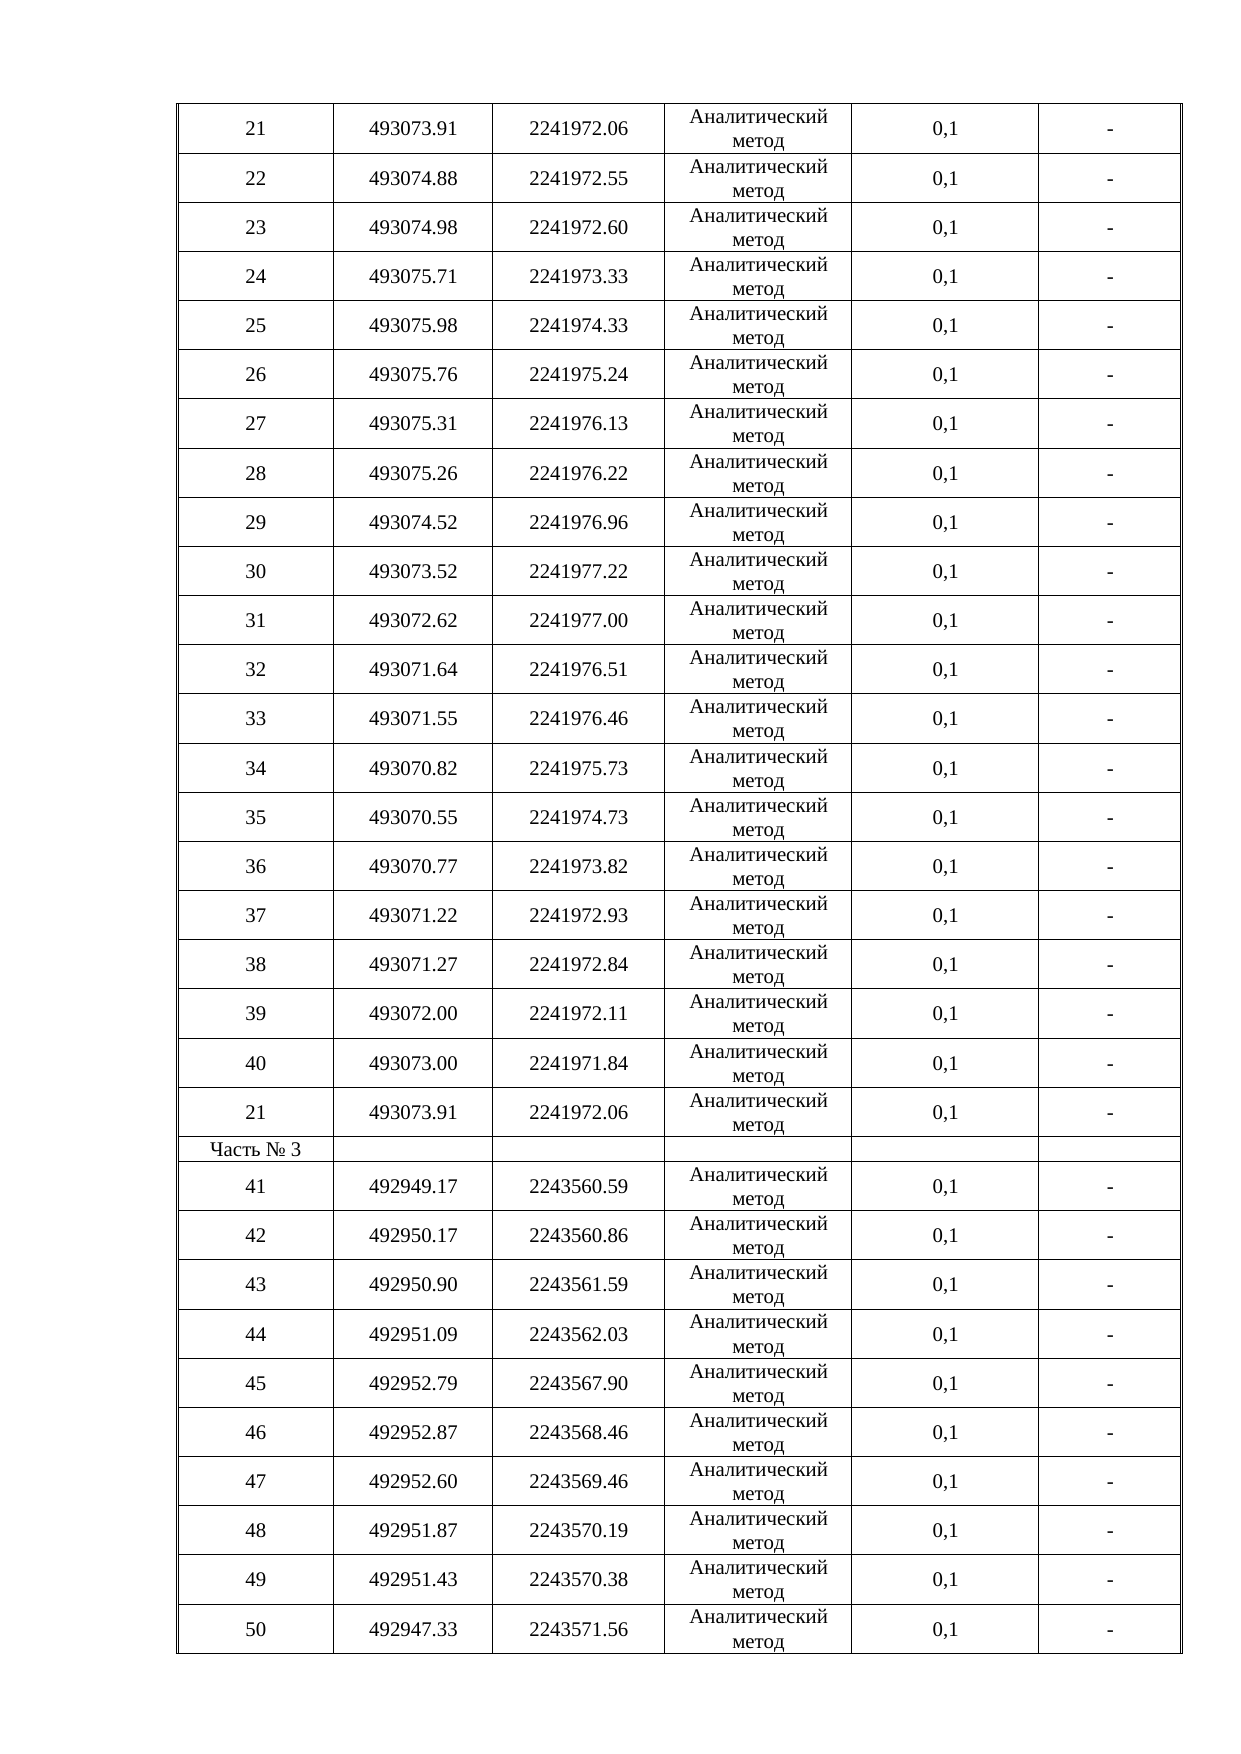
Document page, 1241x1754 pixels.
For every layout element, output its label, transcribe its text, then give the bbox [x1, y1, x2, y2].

table_cell 493072.00 [334, 989, 492, 1037]
table_cell Аналитический метод [665, 104, 851, 152]
table_cell - [1039, 940, 1180, 988]
table_cell - [1039, 301, 1180, 349]
table_cell 0,1 [852, 350, 1038, 398]
table_cell Аналитический метод [665, 154, 851, 202]
table_cell [852, 1137, 1038, 1161]
table_cell Аналитический метод [665, 891, 851, 939]
table_cell 30 [179, 547, 333, 595]
table_cell 22 [179, 154, 333, 202]
table_cell 0,1 [852, 1457, 1038, 1505]
table_cell 0,1 [852, 1359, 1038, 1407]
table_cell Аналитический метод [665, 1310, 851, 1358]
table_cell 492951.87 [334, 1506, 492, 1554]
table_cell 2243562.03 [493, 1310, 664, 1358]
table_cell 0,1 [852, 1506, 1038, 1554]
table_cell 2241977.00 [493, 596, 664, 644]
table_cell 492952.60 [334, 1457, 492, 1505]
table_cell Аналитический метод [665, 842, 851, 890]
table_cell 493071.55 [334, 694, 492, 742]
table_cell 0,1 [852, 301, 1038, 349]
table_cell Аналитический метод [665, 203, 851, 251]
table_cell 37 [179, 891, 333, 939]
table_cell Аналитический метод [665, 1555, 851, 1603]
table_cell Аналитический метод [665, 399, 851, 447]
table_cell 23 [179, 203, 333, 251]
table_cell 493071.27 [334, 940, 492, 988]
table_cell [493, 1137, 664, 1161]
table_cell 21 [179, 1088, 333, 1136]
table_cell Аналитический метод [665, 1088, 851, 1136]
table_cell - [1039, 596, 1180, 644]
table_cell 2243570.38 [493, 1555, 664, 1603]
table_cell - [1039, 1359, 1180, 1407]
table_cell - [1039, 793, 1180, 841]
table_cell 34 [179, 744, 333, 792]
table_cell 2241977.22 [493, 547, 664, 595]
table_cell 2243569.46 [493, 1457, 664, 1505]
table_cell - [1039, 399, 1180, 447]
table_cell Аналитический метод [665, 301, 851, 349]
table_cell 493070.82 [334, 744, 492, 792]
table_cell 492951.09 [334, 1310, 492, 1358]
table_cell Аналитический метод [665, 1039, 851, 1087]
table_cell - [1039, 154, 1180, 202]
table_cell 0,1 [852, 154, 1038, 202]
table_cell 0,1 [852, 399, 1038, 447]
table_cell 26 [179, 350, 333, 398]
table_cell 46 [179, 1408, 333, 1456]
table_cell 0,1 [852, 694, 1038, 742]
table_cell Аналитический метод [665, 1408, 851, 1456]
table_cell 0,1 [852, 1605, 1038, 1653]
table_cell - [1039, 1457, 1180, 1505]
table_cell Аналитический метод [665, 940, 851, 988]
table_cell Аналитический метод [665, 645, 851, 693]
table_cell - [1039, 1162, 1180, 1210]
table_cell - [1039, 252, 1180, 300]
table_cell 492950.17 [334, 1211, 492, 1259]
table_cell 0,1 [852, 842, 1038, 890]
table_cell 2241976.96 [493, 498, 664, 546]
table_cell 28 [179, 449, 333, 497]
table_cell 41 [179, 1162, 333, 1210]
table_cell 2243570.19 [493, 1506, 664, 1554]
table_cell 493075.31 [334, 399, 492, 447]
table_cell 2241973.33 [493, 252, 664, 300]
table_cell 2241972.60 [493, 203, 664, 251]
table_cell 493074.52 [334, 498, 492, 546]
table_cell Аналитический метод [665, 1211, 851, 1259]
table_cell 2243561.59 [493, 1260, 664, 1308]
table_cell - [1039, 891, 1180, 939]
table_cell 492950.90 [334, 1260, 492, 1308]
table_cell - [1039, 498, 1180, 546]
table_cell 32 [179, 645, 333, 693]
table_cell [665, 1137, 851, 1161]
table_cell [1039, 1137, 1180, 1161]
table_cell 45 [179, 1359, 333, 1407]
table_cell 40 [179, 1039, 333, 1087]
table_cell Аналитический метод [665, 744, 851, 792]
table_cell 0,1 [852, 252, 1038, 300]
table_cell 493075.98 [334, 301, 492, 349]
table_cell 0,1 [852, 104, 1038, 152]
table_cell 493073.52 [334, 547, 492, 595]
table_cell - [1039, 104, 1180, 152]
table_cell 0,1 [852, 547, 1038, 595]
table_cell - [1039, 694, 1180, 742]
table_cell 21 [179, 104, 333, 152]
table_cell Аналитический метод [665, 1457, 851, 1505]
table_cell 2243560.86 [493, 1211, 664, 1259]
table_cell 0,1 [852, 793, 1038, 841]
table_cell 24 [179, 252, 333, 300]
table_cell - [1039, 1260, 1180, 1308]
table_cell 0,1 [852, 1162, 1038, 1210]
table_cell - [1039, 744, 1180, 792]
table_cell 0,1 [852, 203, 1038, 251]
table_cell 38 [179, 940, 333, 988]
table_cell 29 [179, 498, 333, 546]
table_cell 2241972.93 [493, 891, 664, 939]
table_cell 39 [179, 989, 333, 1037]
table_cell - [1039, 547, 1180, 595]
table_cell 27 [179, 399, 333, 447]
table_cell 493075.26 [334, 449, 492, 497]
table_cell - [1039, 1605, 1180, 1653]
table_cell 0,1 [852, 1555, 1038, 1603]
table_cell - [1039, 1310, 1180, 1358]
table_cell Аналитический метод [665, 596, 851, 644]
table_cell 0,1 [852, 744, 1038, 792]
table_cell 493073.00 [334, 1039, 492, 1087]
table_cell 0,1 [852, 989, 1038, 1037]
table_cell 2241976.22 [493, 449, 664, 497]
table_cell Аналитический метод [665, 252, 851, 300]
table_cell - [1039, 1506, 1180, 1554]
table_cell 2241972.55 [493, 154, 664, 202]
table_cell Аналитический метод [665, 449, 851, 497]
table_cell 25 [179, 301, 333, 349]
table_cell [334, 1137, 492, 1161]
table_cell 2241975.73 [493, 744, 664, 792]
table_cell Аналитический метод [665, 1359, 851, 1407]
table_cell - [1039, 1088, 1180, 1136]
table_cell 2241976.13 [493, 399, 664, 447]
table_cell 2241973.82 [493, 842, 664, 890]
table_cell 2241971.84 [493, 1039, 664, 1087]
table_cell - [1039, 989, 1180, 1037]
table_cell 493074.88 [334, 154, 492, 202]
table_cell 0,1 [852, 1211, 1038, 1259]
table_cell 492951.43 [334, 1555, 492, 1603]
table_cell Аналитический метод [665, 1506, 851, 1554]
table_cell 2241972.06 [493, 1088, 664, 1136]
table_cell 493070.77 [334, 842, 492, 890]
table_cell 0,1 [852, 891, 1038, 939]
table_cell - [1039, 203, 1180, 251]
table_cell 0,1 [852, 596, 1038, 644]
table_cell 33 [179, 694, 333, 742]
table_cell 493073.91 [334, 104, 492, 152]
table_cell - [1039, 1039, 1180, 1087]
table_cell 48 [179, 1506, 333, 1554]
table_cell 31 [179, 596, 333, 644]
table_cell 42 [179, 1211, 333, 1259]
table_cell 2241974.33 [493, 301, 664, 349]
table_cell 492952.87 [334, 1408, 492, 1456]
table_cell 0,1 [852, 1260, 1038, 1308]
table_cell 35 [179, 793, 333, 841]
table_cell 492952.79 [334, 1359, 492, 1407]
table_cell 0,1 [852, 940, 1038, 988]
table_cell 0,1 [852, 645, 1038, 693]
table_cell 49 [179, 1555, 333, 1603]
table_cell 43 [179, 1260, 333, 1308]
table_cell Аналитический метод [665, 1605, 851, 1653]
table_cell Часть № 3 [179, 1137, 333, 1161]
table_cell 2241972.11 [493, 989, 664, 1037]
table_cell 0,1 [852, 449, 1038, 497]
table_cell 0,1 [852, 1088, 1038, 1136]
table_cell Аналитический метод [665, 793, 851, 841]
table_cell Аналитический метод [665, 694, 851, 742]
table_cell 0,1 [852, 1408, 1038, 1456]
table_cell 47 [179, 1457, 333, 1505]
table_cell 493071.64 [334, 645, 492, 693]
table_cell - [1039, 1555, 1180, 1603]
table_cell 492947.33 [334, 1605, 492, 1653]
table_cell 2241976.51 [493, 645, 664, 693]
table_cell Аналитический метод [665, 498, 851, 546]
table_cell - [1039, 350, 1180, 398]
table_cell 36 [179, 842, 333, 890]
table_cell 2241972.06 [493, 104, 664, 152]
table_cell 0,1 [852, 1310, 1038, 1358]
table_cell - [1039, 1211, 1180, 1259]
table_cell 2241975.24 [493, 350, 664, 398]
table_cell Аналитический метод [665, 350, 851, 398]
table_cell - [1039, 645, 1180, 693]
table_cell Аналитический метод [665, 1260, 851, 1308]
table_cell 2241972.84 [493, 940, 664, 988]
table_cell Аналитический метод [665, 547, 851, 595]
table_cell 0,1 [852, 1039, 1038, 1087]
table_cell Аналитический метод [665, 1162, 851, 1210]
table_cell - [1039, 842, 1180, 890]
table_cell 493074.98 [334, 203, 492, 251]
table_cell 44 [179, 1310, 333, 1358]
table_cell 493070.55 [334, 793, 492, 841]
table_cell 2243571.56 [493, 1605, 664, 1653]
table_cell 493075.76 [334, 350, 492, 398]
table_cell 2243560.59 [493, 1162, 664, 1210]
table_cell 0,1 [852, 498, 1038, 546]
table_cell 2243568.46 [493, 1408, 664, 1456]
table_cell 492949.17 [334, 1162, 492, 1210]
table_cell Аналитический метод [665, 989, 851, 1037]
table_cell 493073.91 [334, 1088, 492, 1136]
table_cell 2243567.90 [493, 1359, 664, 1407]
table_cell 493071.22 [334, 891, 492, 939]
table_cell 2241976.46 [493, 694, 664, 742]
table_cell 493072.62 [334, 596, 492, 644]
table_cell 2241974.73 [493, 793, 664, 841]
table_cell - [1039, 449, 1180, 497]
table_cell - [1039, 1408, 1180, 1456]
table_cell 50 [179, 1605, 333, 1653]
table_cell 493075.71 [334, 252, 492, 300]
